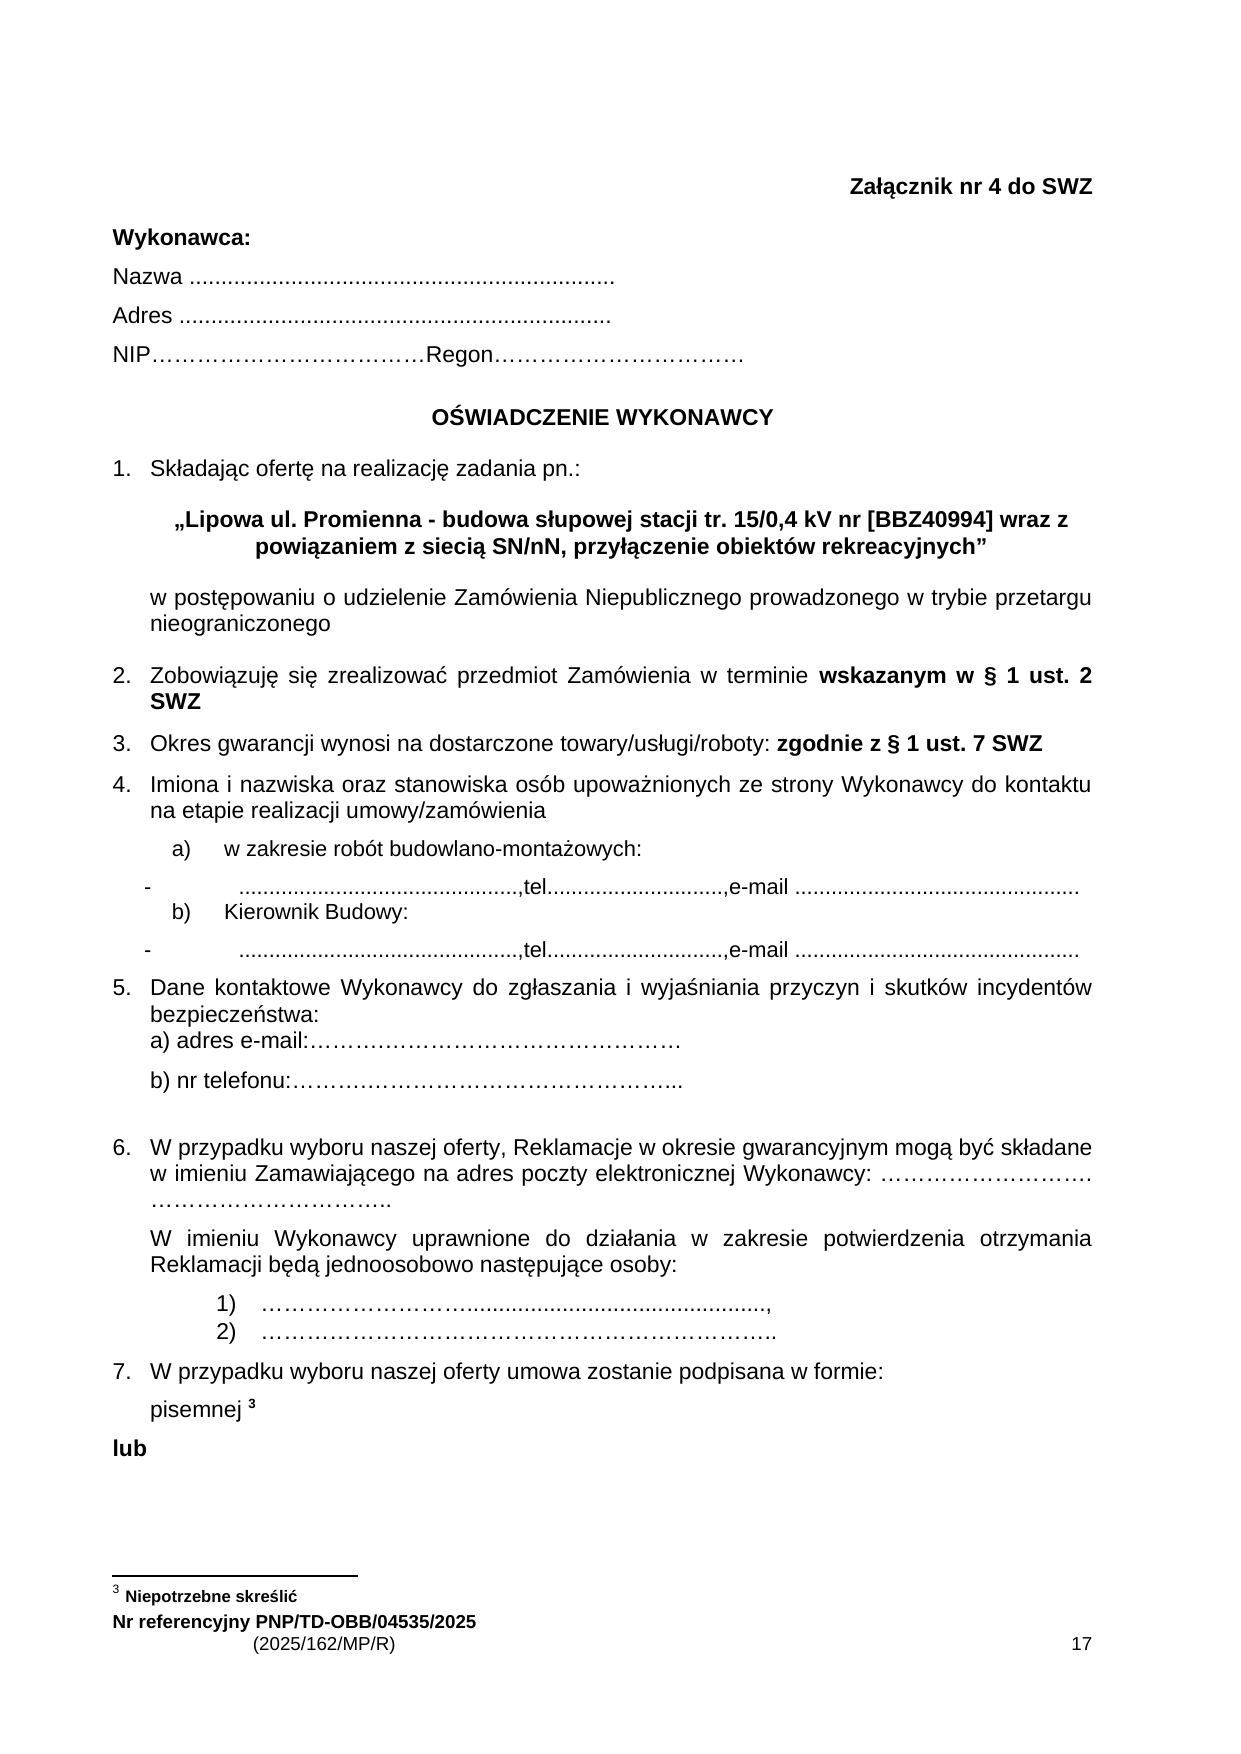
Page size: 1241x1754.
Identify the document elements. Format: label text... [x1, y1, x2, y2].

text Nazwa ................................................................... [112, 263, 1093, 289]
text NIP………………………………Regon…………………………… [112, 341, 1093, 367]
text pisemnej [150, 1396, 1093, 1423]
list Imiona i nazwiska oraz stanowiska osób upoważnionych ze strony Wykonawcy do kontaktu na etapie realizacji umowy/zamówienia [112, 771, 1093, 823]
text Adres .................................................................... [112, 302, 1093, 328]
subtitle Załącznik nr 4 do SWZ [112, 173, 1093, 199]
list b) nr telefonu:……….…………………………………... [150, 1067, 1076, 1093]
list Dane kontaktowe Wykonawcy do zgłaszania i wyjaśniania przyczyn i skutków incydentów bezpieczeństwa: [112, 974, 1093, 1027]
list ..............................................,tel.............................,e-mail ............................................... [144, 937, 1093, 962]
list Kierownik Budowy: [172, 899, 1093, 924]
text OŚWIADCZENIE WYKONAWCY [112, 405, 1093, 430]
list Składając ofertę na realizację zadania pn.: [112, 455, 1093, 481]
text Wykonawca: [112, 224, 1093, 250]
text „Lipowa ul. Promienna - budowa słupowej stacji tr. 15/0,4 kV nr [BBZ40994] wraz z powiązaniem z siecią SN/nN, przyłączenie obiektów rekreacyjnych” [150, 506, 1093, 559]
list w zakresie robót budowlano-montażowych: [172, 836, 1093, 861]
text lub [112, 1435, 1093, 1462]
list ………………………………………………………….. [216, 1318, 1090, 1344]
text W imieniu Wykonawcy uprawnione do działania w zakresie potwierdzenia otrzymania Reklamacji będą jednoosobowo następujące osoby: [150, 1225, 1093, 1278]
list Okres gwarancji wynosi na dostarczone towary/usługi/roboty: zgodnie z § 1 ust. 7 SWZ [112, 729, 1093, 756]
list W przypadku wyboru naszej oferty umowa zostanie podpisana w formie: [112, 1358, 1093, 1384]
list ..............................................,tel.............................,e-mail ............................................... [144, 874, 1093, 899]
list a) adres e-mail:……….………………………………… [150, 1027, 1076, 1053]
list ………………………..............................................., [216, 1290, 1090, 1317]
list W przypadku wyboru naszej oferty, Reklamacje w okresie gwarancyjnym mogą być składane w imieniu Zamawiającego na adres poczty elektronicznej Wykonawcy: ……………………….………………………….. [112, 1133, 1093, 1213]
list Zobowiązuję się zrealizować przedmiot Zamówienia w terminie wskazanym w § 1 ust. 2 SWZ [112, 662, 1093, 714]
text w postępowaniu o udzielenie Zamówienia Niepublicznego prowadzonego w trybie przetargu nieograniczonego [150, 584, 1093, 637]
